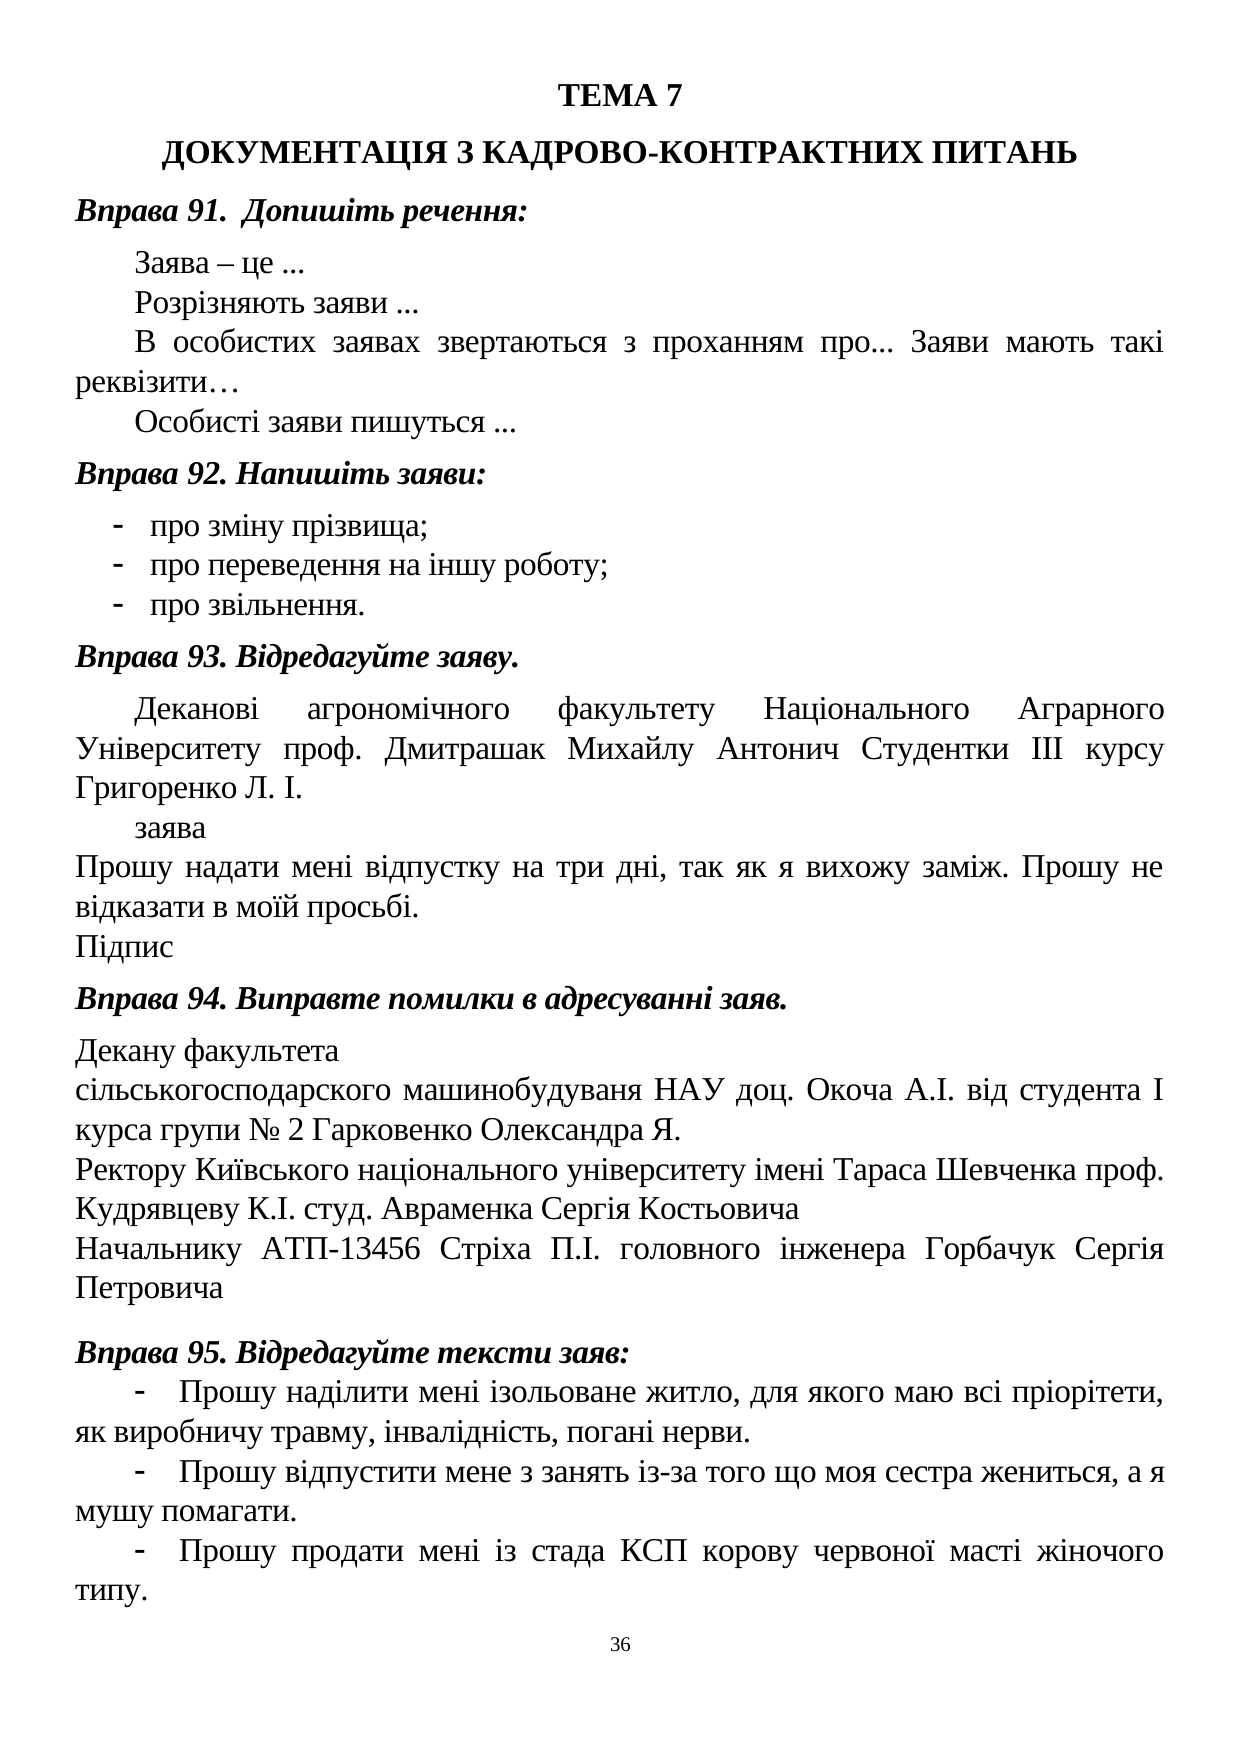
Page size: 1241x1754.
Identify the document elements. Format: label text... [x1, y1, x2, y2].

list про переведення на іншу роботу; [112, 544, 1165, 584]
text Прошу надати мені відпустку на три дні, так як я вихожу заміж. Прошу не відказати в моїй просьбі. [75, 846, 1165, 925]
text Підпис [75, 925, 1165, 965]
list про зміну прізвища; [112, 504, 1165, 544]
text Ректору Київського національного університету імені Тараса Шевченка проф. Кудрявцеву К.І. студ. Авраменка Сергія Костьовича [75, 1148, 1165, 1227]
subtitle ТЕМА 7 ДОКУМЕНТАЦІЯ З КАДРОВО-КОНТРАКТНИХ ПИТАНЬ [75, 75, 1165, 171]
text Розрізняють заяви ... [75, 282, 1165, 321]
text В особистих заявах звертаються з проханням про... Заяви мають такі реквізити… [75, 321, 1165, 400]
text сільськогосподарского машинобудуваня НАУ доц. Окоча А.І. від студента І курса групи № 2 Гарковенко Олександра Я. [75, 1069, 1165, 1148]
list Прошу відпустити мене з занять із-за того що моя сестра жениться, а я мушу помагати. [75, 1450, 1165, 1529]
text Вправа 92. Напишіть заяви: [75, 452, 1165, 492]
text Вправа 91. Допишіть речення: [75, 190, 1165, 229]
list про звільнення. [112, 584, 1165, 623]
text Деканові агрономічного факультету Національного Аграрного Університету проф. Дмитрашак Михайлу Антонич Студентки III курсу Григоренко Л. І. [75, 688, 1165, 807]
text заява [75, 807, 1165, 846]
text Декану факультета [75, 1029, 1165, 1069]
text Заява – це ... [75, 242, 1165, 282]
text Вправа 94. Виправте помилки в адресуванні заяв. [75, 977, 1165, 1017]
text Особисті заяви пишуться ... [75, 400, 1165, 440]
list Прошу продати мені із стада КСП корову червоної масті жіночого типу. [75, 1529, 1165, 1609]
text Вправа 93. Відредагуйте заяву. [75, 636, 1165, 675]
text Начальнику АТП-13456 Стріха П.І. головного інженера Горбачук Сергія Петровича [75, 1227, 1165, 1307]
text Вправа 95. Відредагуйте тексти заяв: [75, 1332, 1165, 1371]
list Прошу наділити мені ізольоване житло, для якого маю всі пріорітети, як виробничу травму, інвалідність, погані нерви. [75, 1371, 1165, 1450]
